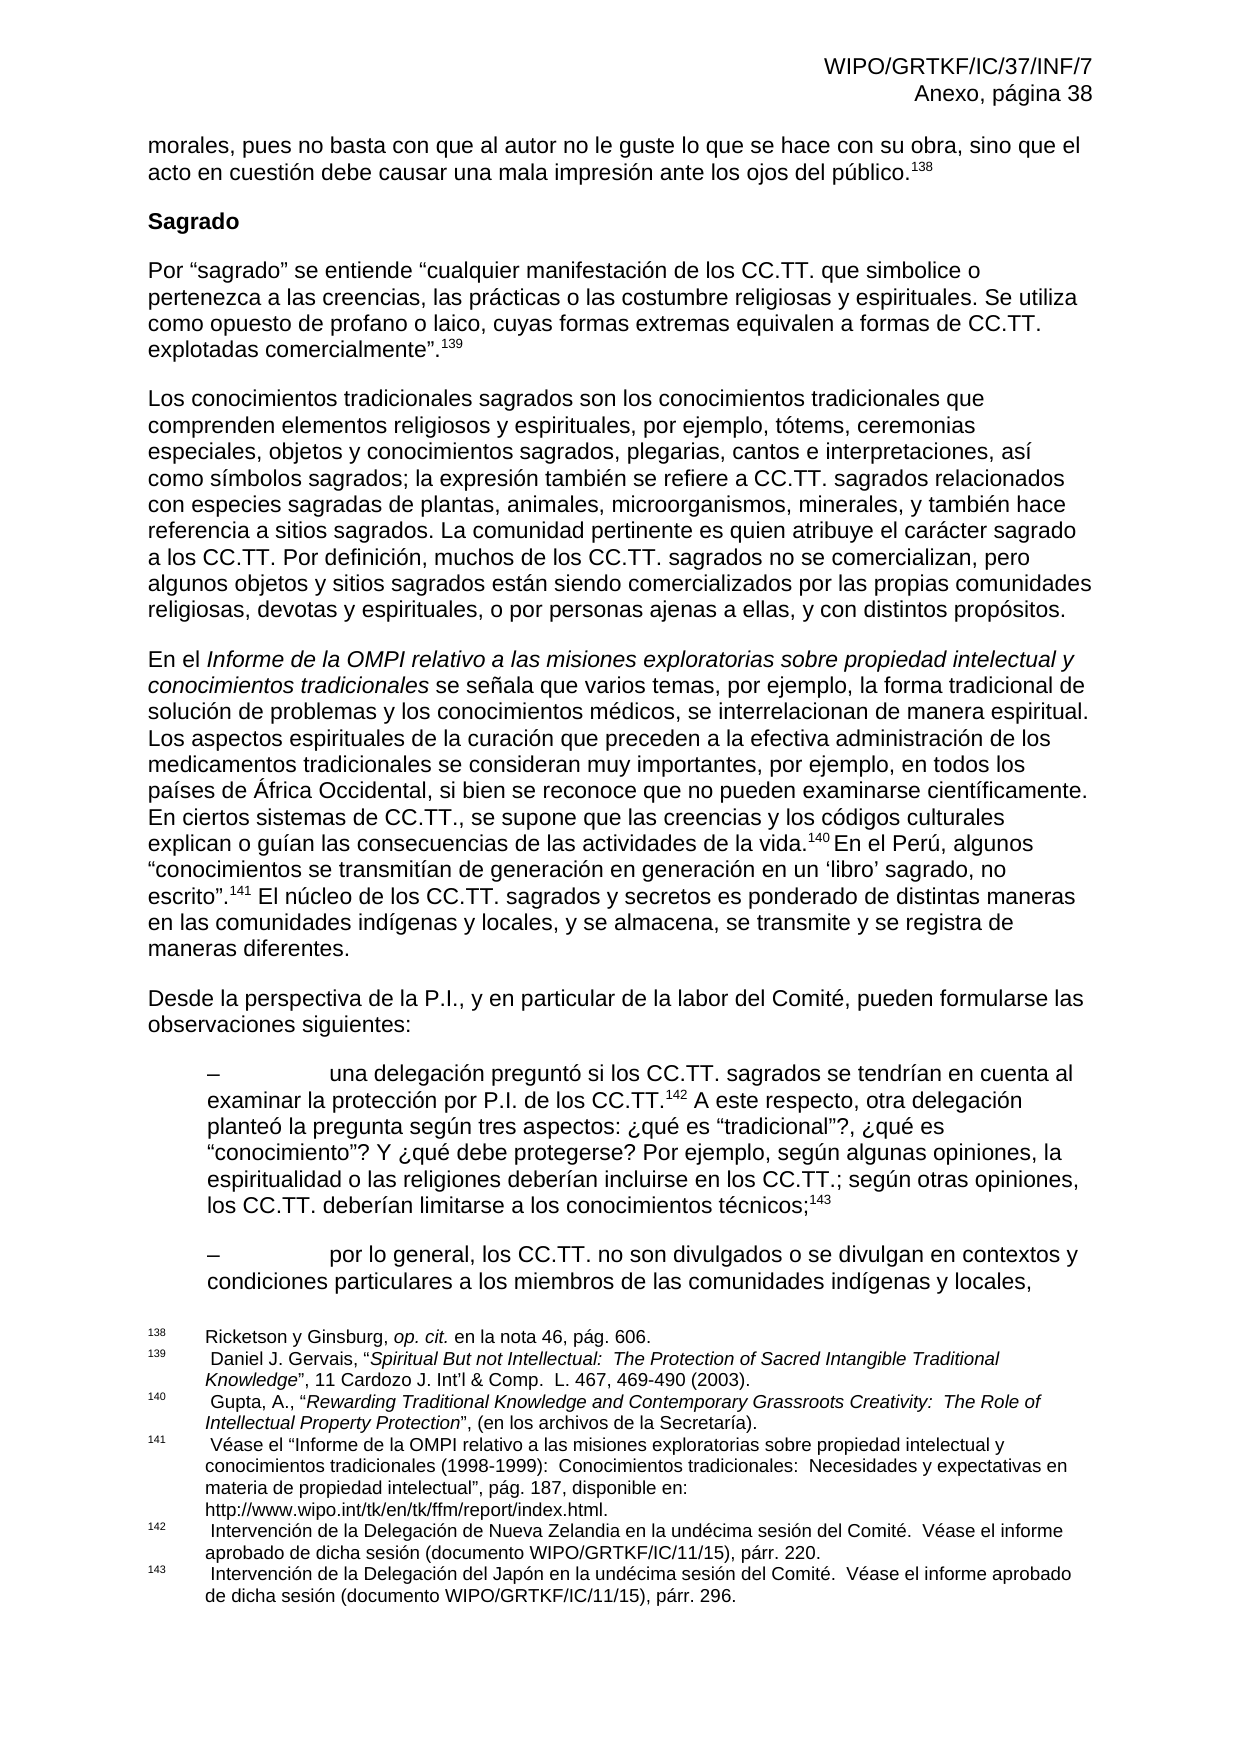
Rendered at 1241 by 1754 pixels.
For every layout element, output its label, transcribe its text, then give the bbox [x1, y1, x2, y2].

list una delegación preguntó si los CC.TT. sagrados se tendrían en cuenta al examinar la protección por P.I. de los CC.TT. A este respecto, otra delegación planteó la pregunta según tres aspectos: ¿qué es “tradicional”?, ¿qué es “conocimiento”? Y ¿qué debe protegerse? Por ejemplo, según algunas opiniones, la espiritualidad o las religiones deberían incluirse en los CC.TT.; según otras opiniones, los CC.TT. deberían limitarse a los conocimientos técnicos; [207, 1060, 1092, 1218]
list Los conocimientos tradicionales sagrados son los conocimientos tradicionales que comprenden elementos religiosos y espirituales, por ejemplo, tótems, ceremonias especiales, objetos y conocimientos sagrados, plegarias, cantos e interpretaciones, así como símbolos sagrados; la expresión también se refiere a CC.TT. sagrados relacionados con especies sagradas de plantas, animales, microorganismos, minerales, y también hace referencia a sitios sagrados. La comunidad pertinente es quien atribuye el carácter sagrado a los CC.TT. Por definición, muchos de los CC.TT. sagrados no se comercializan, pero algunos objetos y sitios sagrados están siendo comercializados por las propias comunidades religiosas, devotas y espirituales, o por personas ajenas a ellas, y con distintos propósitos. [148, 385, 1092, 623]
list Desde la perspectiva de la P.I., y en particular de la labor del Comité, pueden formularse las observaciones siguientes: [148, 985, 1092, 1037]
list En el Informe de la OMPI relativo a las misiones exploratorias sobre propiedad intelectual y conocimientos tradicionales se señala que varios temas, por ejemplo, la forma tradicional de solución de problemas y los conocimientos médicos, se interrelacionan de manera espiritual. Los aspectos espirituales de la curación que preceden a la efectiva administración de los medicamentos tradicionales se consideran muy importantes, por ejemplo, en todos los países de África Occidental, si bien se reconoce que no pueden examinarse científicamente. En ciertos sistemas de CC.TT., se supone que las creencias y los códigos culturales explican o guían las consecuencias de las actividades de la vida. En el Perú, algunos “conocimientos se transmitían de generación en generación en un ‘libro’ sagrado, no escrito”. El núcleo de los CC.TT. sagrados y secretos es ponderado de distintas maneras en las comunidades indígenas y locales, y se almacena, se transmite y se registra de maneras diferentes. [148, 646, 1092, 962]
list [148, 132, 1092, 185]
list Por “sagrado” se entiende “cualquier manifestación de los CC.TT. que simbolice o pertenezca a las creencias, las prácticas o las costumbre religiosas y espirituales. Se utiliza como opuesto de profano o laico, cuyas formas extremas equivalen a formas de CC.TT. explotadas comercialmente”. [148, 257, 1092, 362]
list Sagrado [148, 208, 1092, 234]
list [207, 1241, 1092, 1294]
